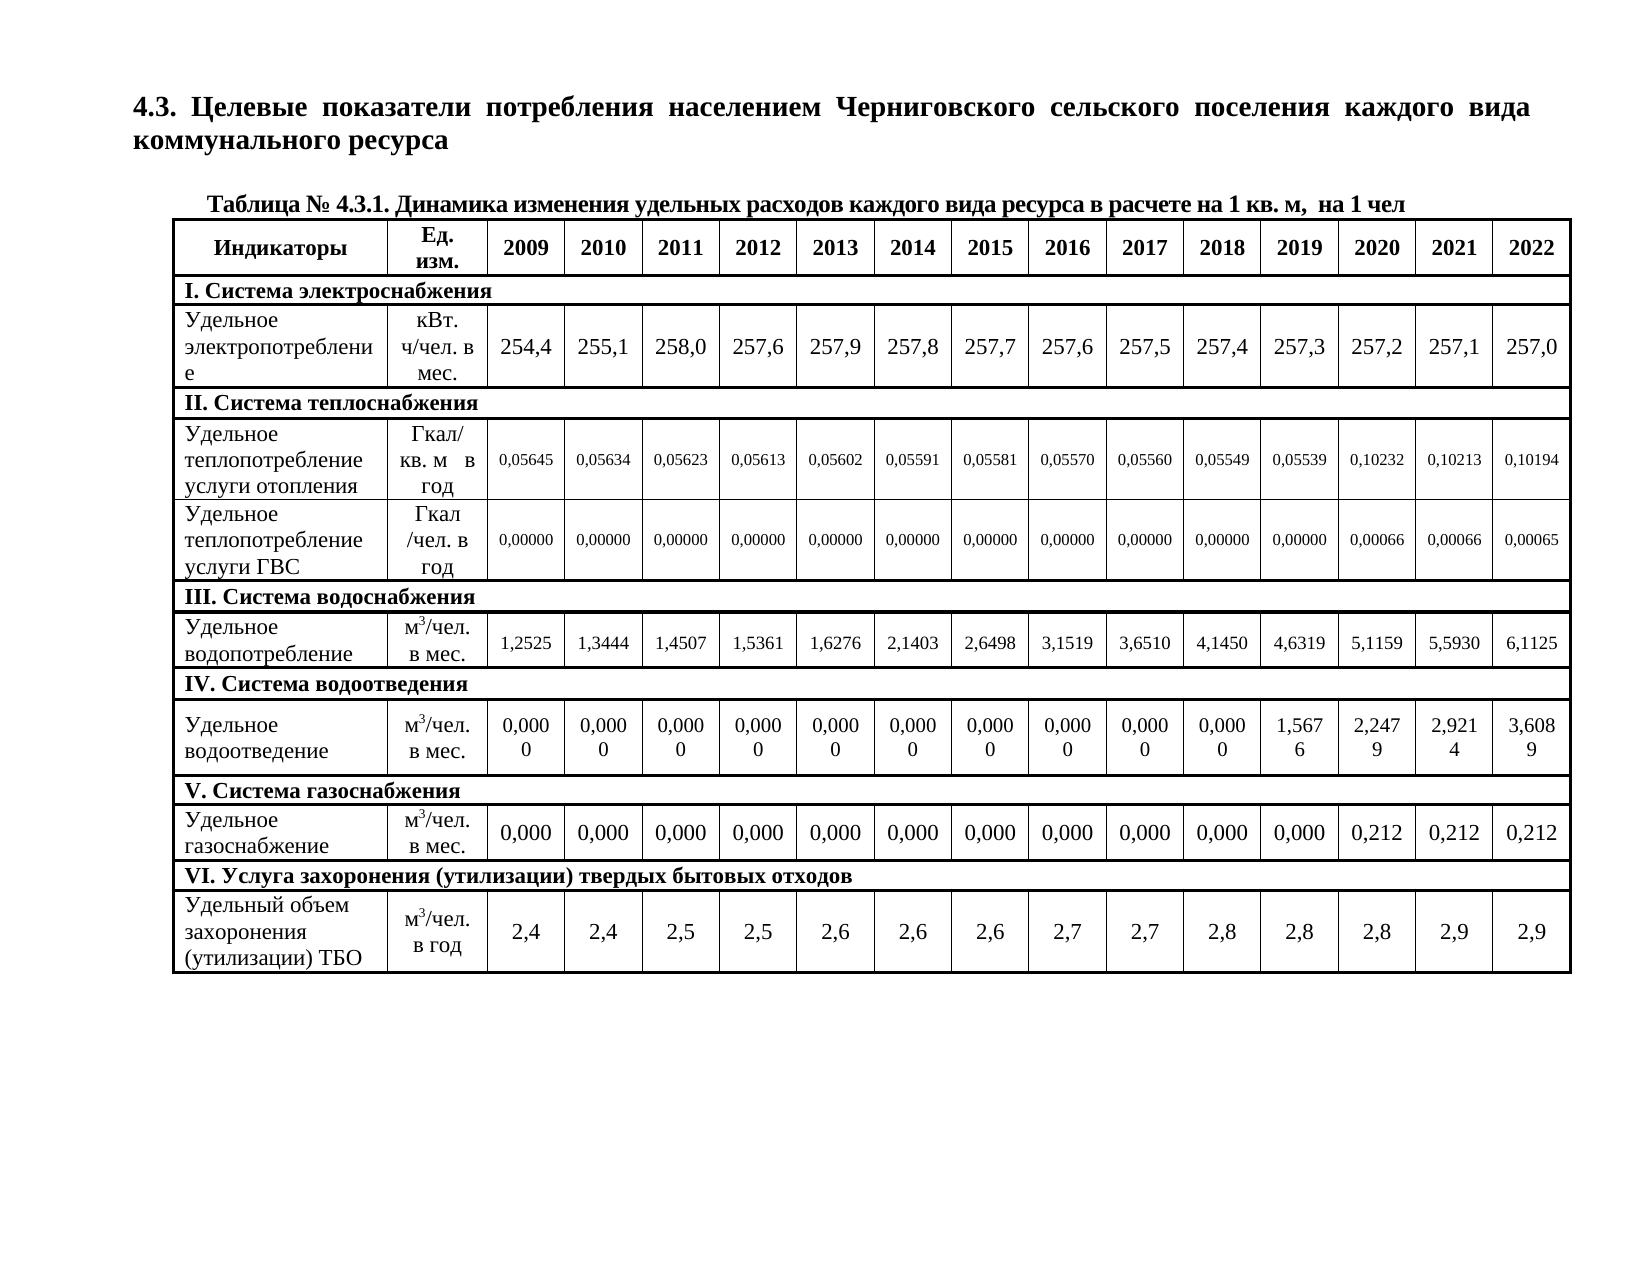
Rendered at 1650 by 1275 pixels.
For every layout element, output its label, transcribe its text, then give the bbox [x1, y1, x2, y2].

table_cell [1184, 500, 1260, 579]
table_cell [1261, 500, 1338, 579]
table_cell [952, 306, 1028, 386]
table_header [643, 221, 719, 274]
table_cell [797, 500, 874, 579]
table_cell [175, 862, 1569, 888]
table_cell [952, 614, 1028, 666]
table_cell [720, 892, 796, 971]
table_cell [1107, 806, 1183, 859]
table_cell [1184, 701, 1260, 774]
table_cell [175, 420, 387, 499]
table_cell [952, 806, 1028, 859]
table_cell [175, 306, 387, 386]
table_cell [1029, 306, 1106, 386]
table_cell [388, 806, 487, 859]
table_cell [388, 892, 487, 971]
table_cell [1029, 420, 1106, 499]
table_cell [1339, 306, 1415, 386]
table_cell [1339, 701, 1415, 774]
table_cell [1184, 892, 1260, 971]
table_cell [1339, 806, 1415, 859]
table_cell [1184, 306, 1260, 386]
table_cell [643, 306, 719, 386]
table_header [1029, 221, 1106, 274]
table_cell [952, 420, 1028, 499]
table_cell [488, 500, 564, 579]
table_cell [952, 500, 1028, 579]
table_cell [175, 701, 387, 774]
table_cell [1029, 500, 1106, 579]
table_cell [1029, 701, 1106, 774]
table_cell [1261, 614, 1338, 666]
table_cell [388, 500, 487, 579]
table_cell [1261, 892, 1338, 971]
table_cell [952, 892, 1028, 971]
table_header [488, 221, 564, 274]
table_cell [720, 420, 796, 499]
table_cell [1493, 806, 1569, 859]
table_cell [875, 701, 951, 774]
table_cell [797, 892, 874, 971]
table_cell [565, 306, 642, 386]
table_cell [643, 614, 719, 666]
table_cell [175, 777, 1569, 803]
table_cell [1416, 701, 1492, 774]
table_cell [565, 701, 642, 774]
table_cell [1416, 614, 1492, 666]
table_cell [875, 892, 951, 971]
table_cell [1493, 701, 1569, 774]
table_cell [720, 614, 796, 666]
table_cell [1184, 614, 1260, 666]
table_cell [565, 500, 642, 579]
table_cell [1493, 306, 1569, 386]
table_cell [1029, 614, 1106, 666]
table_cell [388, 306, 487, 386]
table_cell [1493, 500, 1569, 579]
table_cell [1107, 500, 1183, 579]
text Таблица № 4.3.1. Динамика изменения удельных расходов каждого вида ресурса в расчете на , на 1 чел [133, 189, 1532, 218]
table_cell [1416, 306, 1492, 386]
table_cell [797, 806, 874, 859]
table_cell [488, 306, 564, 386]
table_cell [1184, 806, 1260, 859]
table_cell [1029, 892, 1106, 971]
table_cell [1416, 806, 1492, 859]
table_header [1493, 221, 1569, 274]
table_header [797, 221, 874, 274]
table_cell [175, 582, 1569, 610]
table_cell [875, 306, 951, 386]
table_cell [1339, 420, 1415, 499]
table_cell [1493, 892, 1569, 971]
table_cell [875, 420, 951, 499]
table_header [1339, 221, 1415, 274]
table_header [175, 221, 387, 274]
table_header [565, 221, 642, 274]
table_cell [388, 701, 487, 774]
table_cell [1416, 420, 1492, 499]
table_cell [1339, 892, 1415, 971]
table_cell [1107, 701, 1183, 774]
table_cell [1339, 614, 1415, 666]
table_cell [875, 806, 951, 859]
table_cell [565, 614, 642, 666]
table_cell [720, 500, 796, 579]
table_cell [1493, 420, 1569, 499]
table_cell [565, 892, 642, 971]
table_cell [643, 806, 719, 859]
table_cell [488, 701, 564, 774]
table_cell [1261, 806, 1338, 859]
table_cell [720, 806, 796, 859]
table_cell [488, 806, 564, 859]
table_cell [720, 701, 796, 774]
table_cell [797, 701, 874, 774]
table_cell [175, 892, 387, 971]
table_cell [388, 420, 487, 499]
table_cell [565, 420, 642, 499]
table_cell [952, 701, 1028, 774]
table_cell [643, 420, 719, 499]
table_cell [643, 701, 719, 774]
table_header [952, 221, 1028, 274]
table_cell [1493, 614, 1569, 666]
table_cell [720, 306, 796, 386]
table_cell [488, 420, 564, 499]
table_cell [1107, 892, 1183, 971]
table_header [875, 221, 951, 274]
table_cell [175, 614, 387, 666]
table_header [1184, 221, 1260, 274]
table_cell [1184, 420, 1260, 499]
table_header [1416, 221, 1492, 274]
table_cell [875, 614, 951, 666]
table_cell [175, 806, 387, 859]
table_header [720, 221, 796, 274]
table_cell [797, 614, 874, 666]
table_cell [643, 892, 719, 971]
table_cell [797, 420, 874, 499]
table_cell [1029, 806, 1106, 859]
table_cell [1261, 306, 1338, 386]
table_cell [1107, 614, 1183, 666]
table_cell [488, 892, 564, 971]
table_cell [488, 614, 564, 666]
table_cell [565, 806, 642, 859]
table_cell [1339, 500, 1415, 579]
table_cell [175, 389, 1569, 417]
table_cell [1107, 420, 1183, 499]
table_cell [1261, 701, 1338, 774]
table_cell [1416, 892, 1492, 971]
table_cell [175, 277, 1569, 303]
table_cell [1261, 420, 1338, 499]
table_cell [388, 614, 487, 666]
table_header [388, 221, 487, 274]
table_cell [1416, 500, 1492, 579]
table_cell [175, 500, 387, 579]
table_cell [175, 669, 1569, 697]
subtitle 4.3. Целевые показатели потребления населением Черниговского сельского поселения каждого вида коммунального ресурса [133, 89, 1532, 156]
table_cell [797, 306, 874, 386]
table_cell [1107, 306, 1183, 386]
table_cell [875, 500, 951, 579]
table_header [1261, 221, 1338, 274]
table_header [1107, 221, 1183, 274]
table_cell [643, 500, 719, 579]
